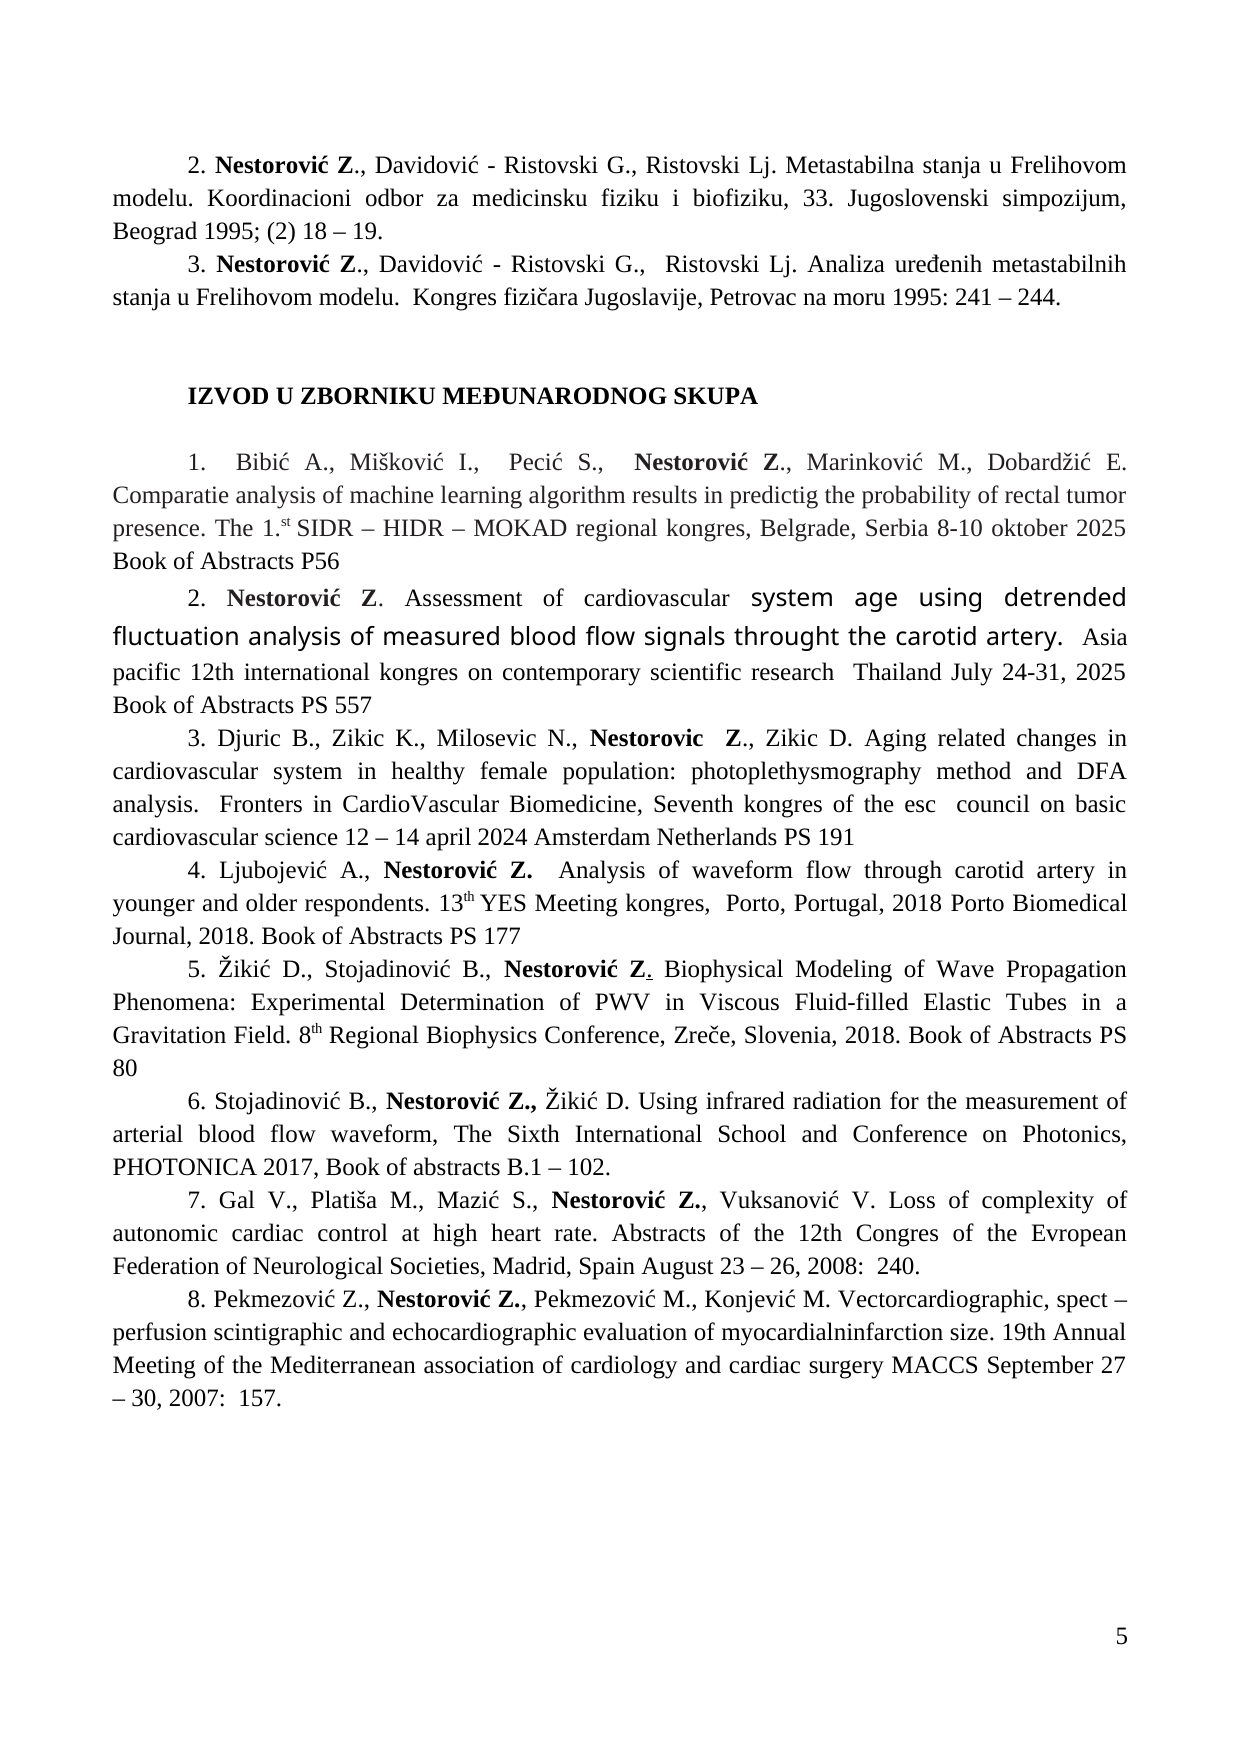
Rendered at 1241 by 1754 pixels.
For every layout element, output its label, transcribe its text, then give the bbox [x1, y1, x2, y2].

text 2. Nestorović Z. Assessment of cardiovascular system age using detrended fluctuation analysis of measured blood flow signals throught the carotid artery. Asia pacific 12th international kongres on contemporary scientific research Thailand July 24-31, 2025 Book of Abstracts PS 557 [112, 579, 1128, 718]
text 6. Stojadinović B., Nestorović Z., Žikić D. Using infrared radiation for the measurement of arterial blood flow waveform, The Sixth International School and Conference on Photonics, PHOTONICA 2017, Book of abstracts B.1 – 102. [112, 1086, 1128, 1181]
text 7. Gal V., Platiša M., Mazić S., Nestorović Z., Vuksanović V. Loss of complexity of autonomic cardiac control at high heart rate. Abstracts of the 12th Congres of the Evropean Federation of Neurological Societies, Madrid, Spain August 23 – 26, 2008: 240. [112, 1185, 1128, 1280]
text 8. Pekmezović Z., Nestorović Z., Pekmezović M., Konjević M. Vectorcardiographic, spect – perfusion scintigraphic and echocardiographic evaluation of myocardialninfarction size. 19th Annual Meeting of the Mediterranean association of cardiology and cardiac surgery MACCS September 27 – 30, 2007: 157. [112, 1284, 1128, 1412]
text IZVOD U ZBORNIKU MEĐUNARODNOG SKUPA [112, 381, 1128, 410]
text 3. Djuric B., Zikic K., Milosevic N., Nestorovic Z., Zikic D. Aging related changes in cardiovascular system in healthy female population: photoplethysmography method and DFA analysis. Fronters in CardioVascular Biomedicine, Seventh kongres of the esc council on basic cardiovascular science 12 – 14 april 2024 Amsterdam Netherlands PS 191 [112, 723, 1128, 851]
text 5. Žikić D., Stojadinović B., Nestorović Z. Biophysical Modeling of Wave Propagation Phenomena: Experimental Determination of PWV in Viscous Fluid-filled Elastic Tubes in a Gravitation Field. 8th Regional Biophysics Conference, Zreče, Slovenia, 2018. Book of Abstracts PS 80 [112, 954, 1128, 1082]
text 3. Nestorović Z., Davidović - Ristovski G., Ristovski Lj. Analiza uređenih metastabilnih stanja u Frelihovom modelu. Kongres fizičara Jugoslavije, Petrovac na moru 1995: 241 – 244. [112, 249, 1128, 311]
text 1. Bibić A., Mišković I., Pecić S., Nestorović Z., Marinković M., Dobardžić E. Comparatie analysis of machine learning algorithm results in predictig the probability of rectal tumor presence. The 1.st SIDR – HIDR – MOKAD regional kongres, Belgrade, Serbia 8-10 oktober 2025 Book of Abstracts P56 [112, 447, 1128, 575]
text 4. Ljubojević A., Nestorović Z. Analysis of waveform flow through carotid artery in younger and older respondents. 13th YES Meeting kongres, Porto, Portugal, 2018 Porto Biomedical Journal, 2018. Book of Abstracts PS 177 [112, 855, 1128, 950]
text 2. Nestorović Z., Davidović - Ristovski G., Ristovski Lj. Metastabilna stanja u Frelihovom modelu. Koordinacioni odbor za medicinsku fiziku i biofiziku, 33. Jugoslovenski simpozijum, Beograd 1995; (2) 18 – 19. [112, 150, 1128, 245]
